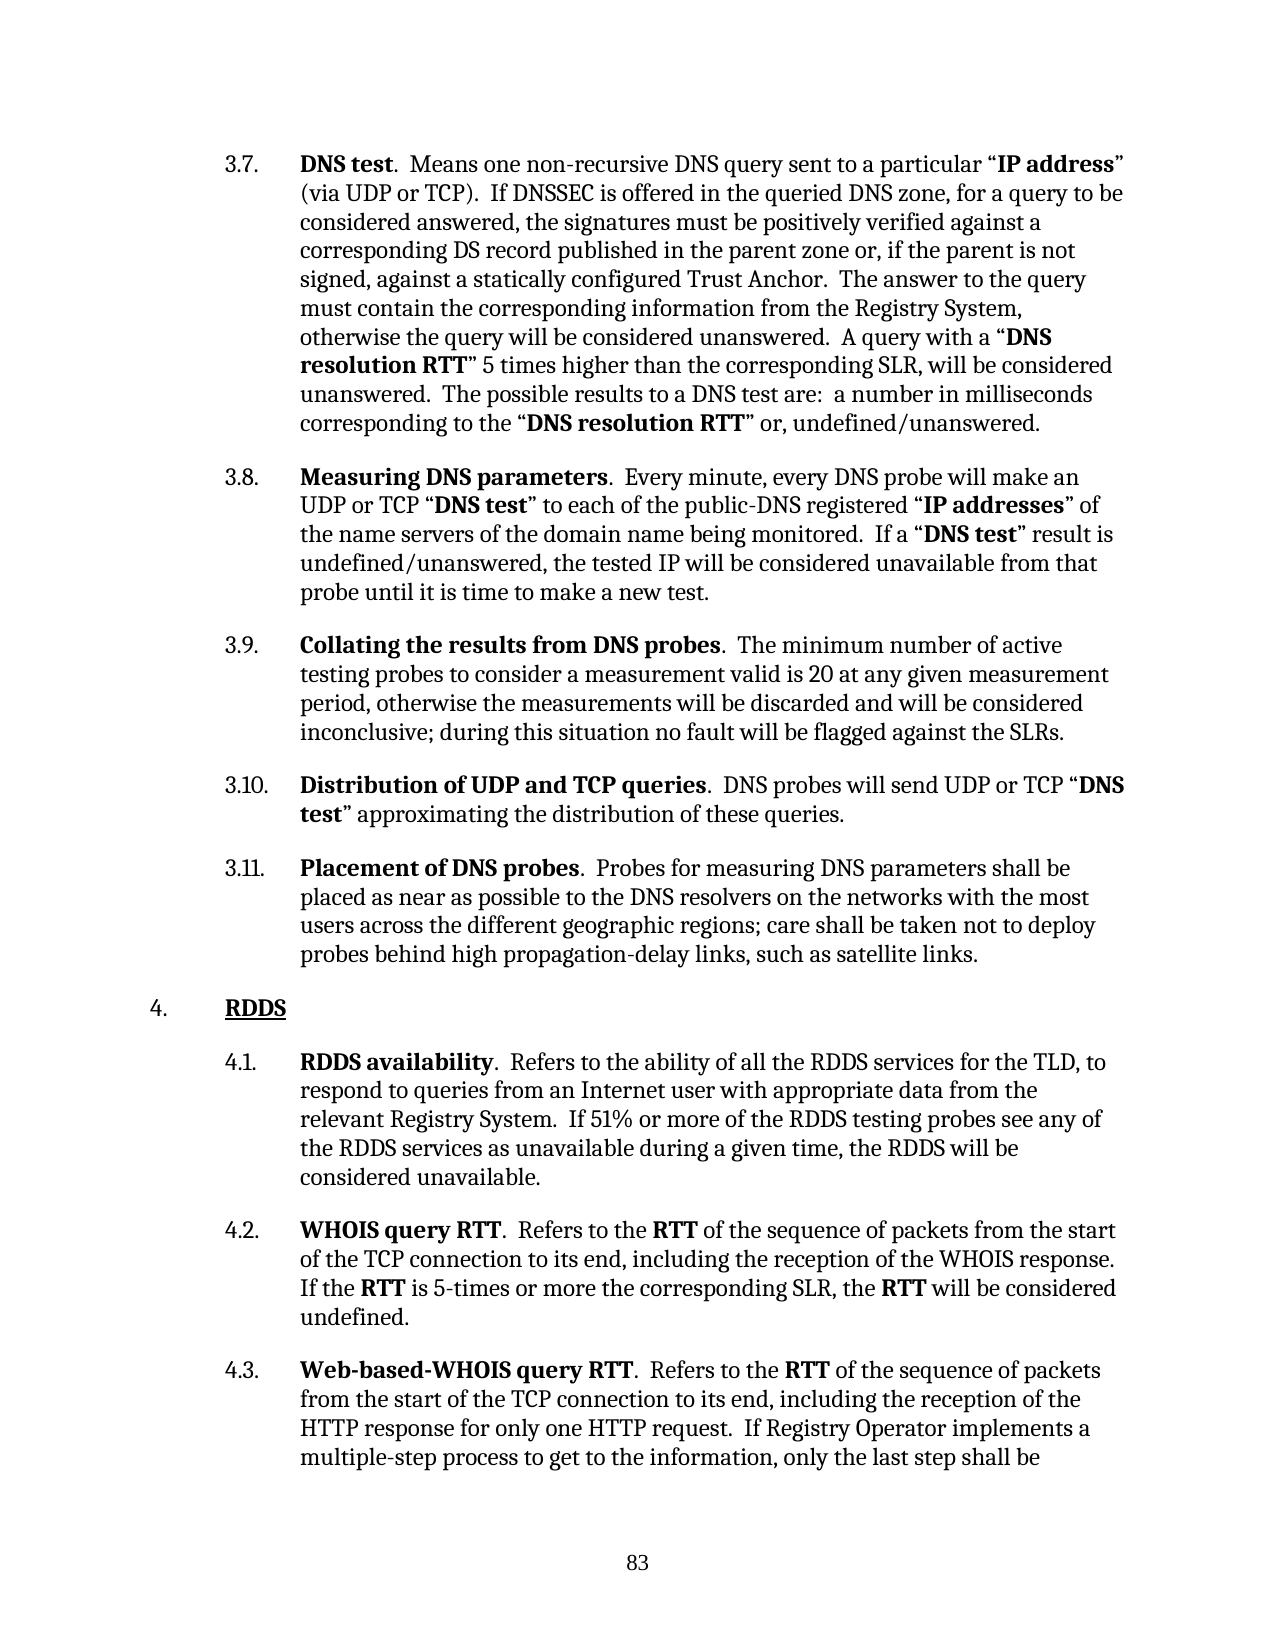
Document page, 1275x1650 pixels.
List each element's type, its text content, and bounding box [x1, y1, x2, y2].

text RDDS availability. Refers to the ability of all the RDDS services for the TLD, to respond to queries from an Internet user with appropriate data from the relevant Registry System. If 51% or more of the RDDS testing probes see any of the RDDS services as unavailable during a given time, the RDDS will be considered unavailable. [225, 1047, 1125, 1191]
text Distribution of UDP and TCP queries. DNS probes will send UDP or TCP “DNS test” approximating the distribution of these queries. [225, 771, 1125, 829]
text Placement of DNS probes. Probes for measuring DNS parameters shall be placed as near as possible to the DNS resolvers on the networks with the most users across the different geographic regions; care shall be taken not to deploy probes behind high propagation-delay links, such as satellite links. [225, 854, 1125, 969]
text WHOIS query RTT. Refers to the RTT of the sequence of packets from the start of the TCP connection to its end, including the reception of the WHOIS response. If the RTT is 5-times or more the corresponding SLR, the RTT will be considered undefined. [225, 1216, 1125, 1331]
text RDDS [150, 994, 1125, 1022]
text Measuring DNS parameters. Every minute, every DNS probe will make an UDP or TCP “DNS test” to each of the public-DNS registered “IP addresses” of the name servers of the domain name being monitored. If a “DNS test” result is undefined/unanswered, the tested IP will be considered unavailable from that probe until it is time to make a new test. [225, 462, 1125, 606]
text DNS test. Means one non-recursive DNS query sent to a particular “IP address” (via UDP or TCP). If DNSSEC is offered in the queried DNS zone, for a query to be considered answered, the signatures must be positively verified against a corresponding DS record published in the parent zone or, if the parent is not signed, against a statically configured Trust Anchor. The answer to the query must contain the corresponding information from the Registry System, otherwise the query will be considered unanswered. A query with a “DNS resolution RTT” 5 times higher than the corresponding SLR, will be considered unanswered. The possible results to a DNS test are: a number in milliseconds corresponding to the “DNS resolution RTT” or, undefined/unanswered. [225, 150, 1125, 437]
text Collating the results from DNS probes. The minimum number of active testing probes to consider a measurement valid is 20 at any given measurement period, otherwise the measurements will be discarded and will be considered inconclusive; during this situation no fault will be flagged against the SLRs. [225, 631, 1125, 746]
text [225, 1356, 1125, 1471]
